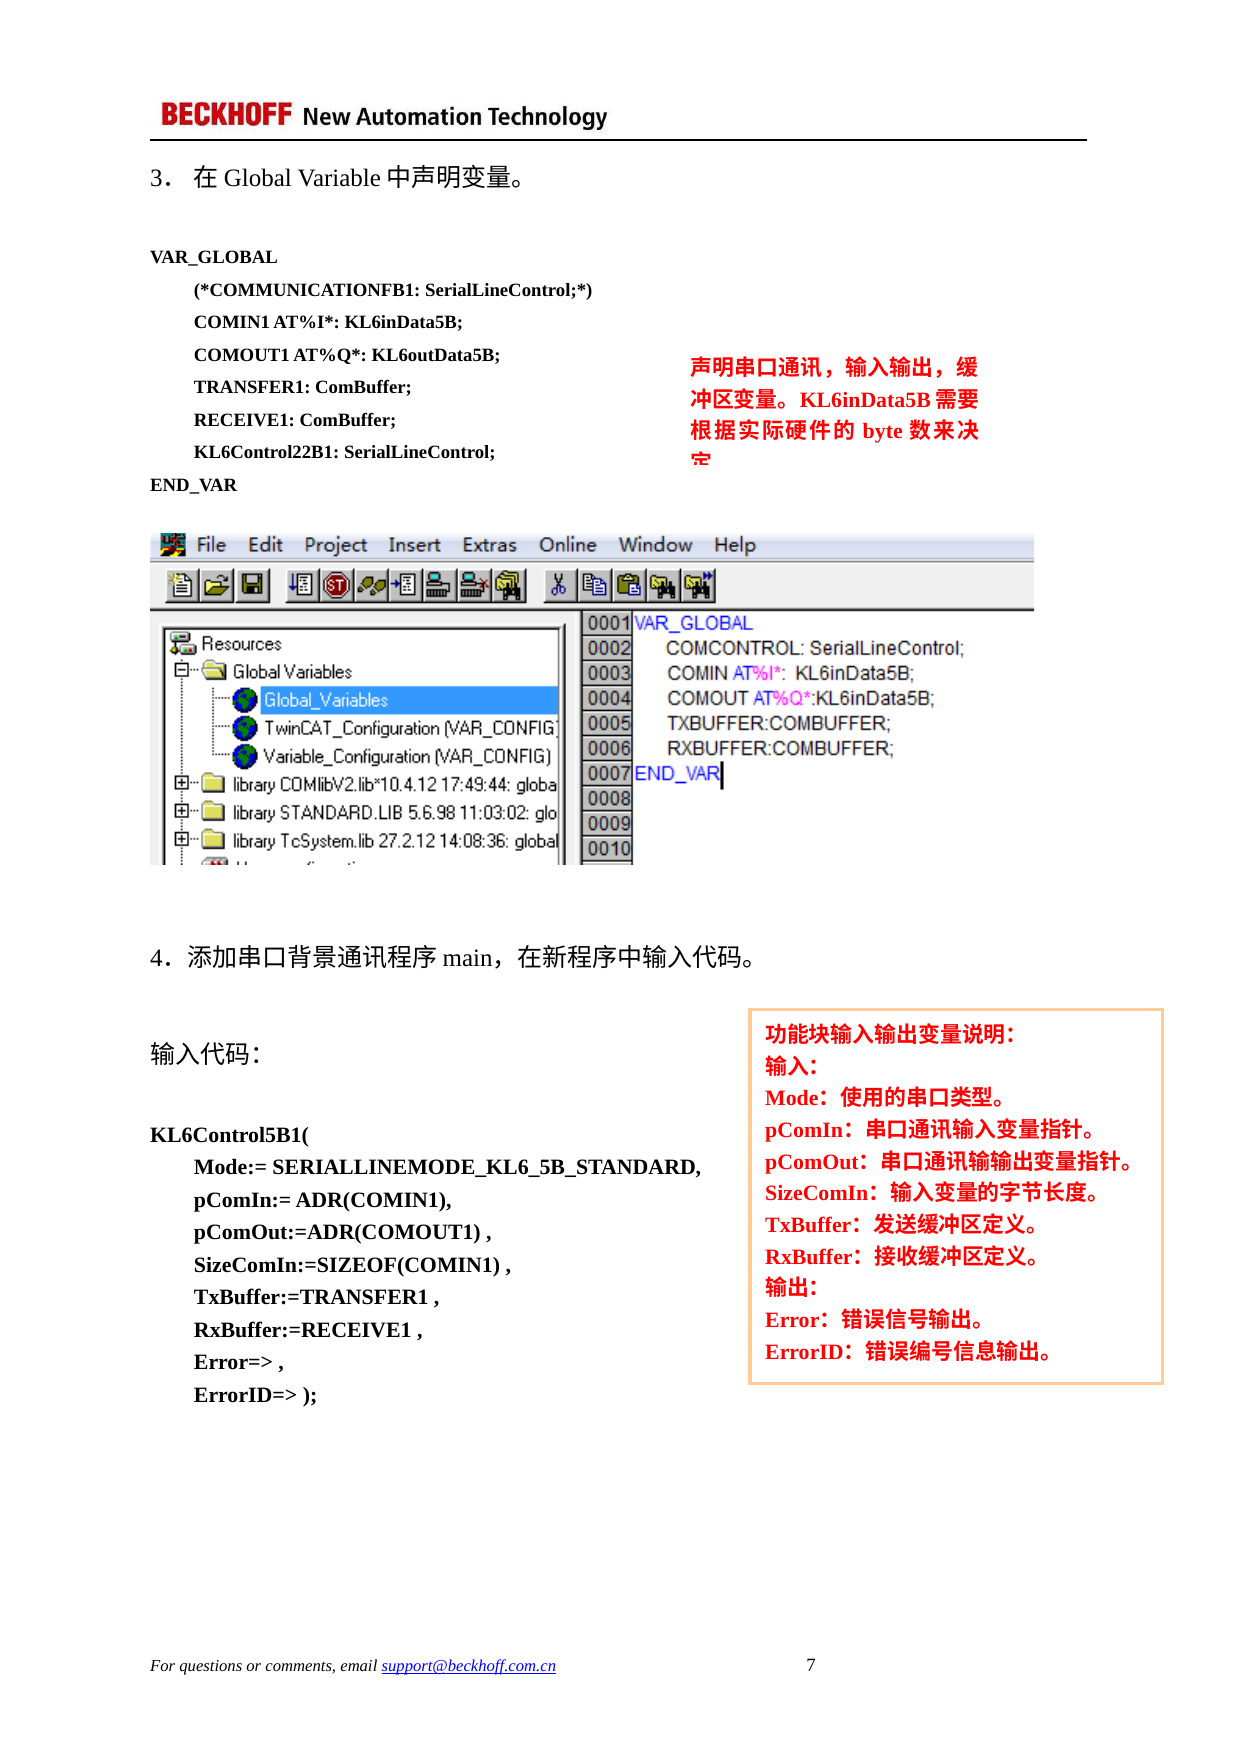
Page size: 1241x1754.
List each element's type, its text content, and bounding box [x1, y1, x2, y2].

text RxBuffer:=RECEIVE1 , [150, 1313, 748, 1346]
text 4．添加串口背景通讯程序main，在新程序中输入代码。 [150, 923, 1087, 988]
text Error=> , [150, 1346, 748, 1378]
text pComIn:= ADR(COMIN1), [150, 1183, 748, 1216]
text TxBuffer:=TRANSFER1 , [752, 1281, 1087, 1313]
text KL6Control5B1( [752, 1118, 1087, 1151]
picture [150, 89, 619, 139]
text COMOUT1 AT%Q*: KL6outData5B; [150, 338, 1087, 371]
picture [150, 533, 1035, 865]
text (*COMMUNICATIONFB1: SerialLineControl;*) [150, 273, 1087, 306]
text Mode:= SERIALLINEMODE_KL6_5B_STANDARD, [150, 1151, 748, 1183]
text Mode:= SERIALLINEMODE_KL6_5B_STANDARD, [752, 1151, 1087, 1183]
text pComOut:=ADR(COMOUT1) , [752, 1216, 1087, 1248]
list 在Global Variable中声明变量。 [150, 143, 1087, 208]
text 输入代码： [752, 1021, 1087, 1086]
text KL6Control22B1: SerialLineControl; [150, 436, 1087, 468]
text Error=> , [752, 1346, 1087, 1378]
text TxBuffer:=TRANSFER1 , [150, 1281, 748, 1313]
text SizeComIn:=SIZEOF(COMIN1) , [150, 1248, 748, 1281]
text ErrorID=> ); [150, 1378, 1087, 1411]
text RxBuffer:=RECEIVE1 , [752, 1313, 1087, 1346]
text RECEIVE1: ComBuffer; [150, 403, 1087, 436]
text END_VAR [150, 468, 1087, 501]
text 输入代码： [150, 1021, 748, 1086]
text pComOut:=ADR(COMOUT1) , [150, 1216, 748, 1248]
text VAR_GLOBAL [150, 241, 1087, 273]
text COMIN1 AT%I*: KL6inData5B; [150, 306, 1087, 338]
text SizeComIn:=SIZEOF(COMIN1) , [752, 1248, 1087, 1281]
text KL6Control5B1( [150, 1118, 748, 1151]
text pComIn:= ADR(COMIN1), [752, 1183, 1087, 1216]
text TRANSFER1: ComBuffer; [150, 371, 1087, 403]
